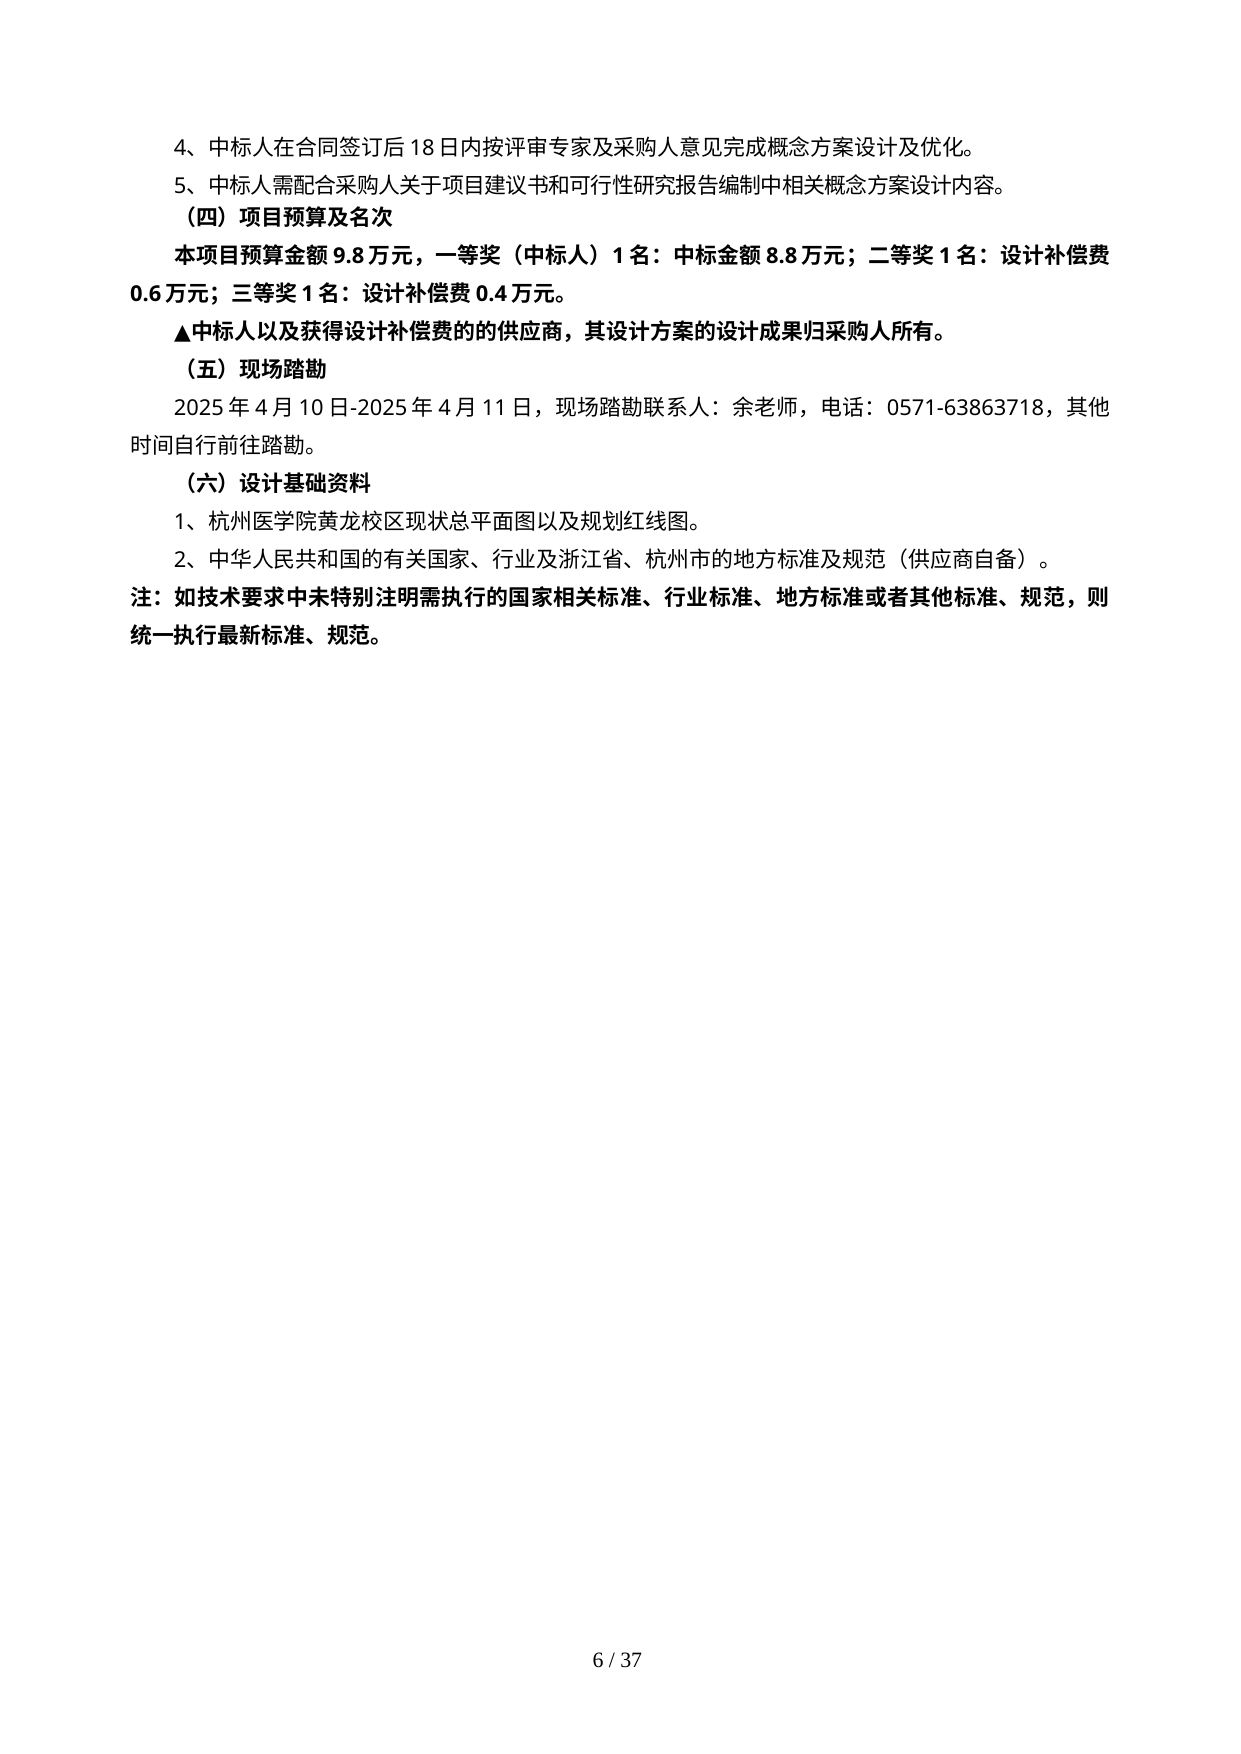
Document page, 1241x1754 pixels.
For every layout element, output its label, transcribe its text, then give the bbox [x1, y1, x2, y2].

text （六）设计基础资料 [130, 466, 1110, 497]
text ▲中标人以及获得设计补偿费的的供应商，其设计方案的设计成果归采购人所有。 [130, 314, 1110, 346]
text （四）项目预算及名次 [130, 200, 1110, 231]
text 本项目预算金额9.8万元，一等奖（中标人）1名：中标金额8.8万元；二等奖1名：设计补偿费0.6万元；三等奖1名：设计补偿费0.4万元。 [130, 238, 1110, 307]
text 1、杭州医学院黄龙校区现状总平面图以及规划红线图。 [130, 504, 1110, 536]
text 2025年4月10日-2025年4月11日，现场踏勘联系人：余老师，电话：0571-63863718，其他时间自行前往踏勘。 [130, 390, 1110, 459]
text 4、中标人在合同签订后18日内按评审专家及采购人意见完成概念方案设计及优化。 [130, 130, 1110, 162]
text 注：如技术要求中未特别注明需执行的国家相关标准、行业标准、地方标准或者其他标准、规范，则统一执行最新标准、规范。 [130, 580, 1110, 649]
text 2、中华人民共和国的有关国家、行业及浙江省、杭州市的地方标准及规范（供应商自备）。 [130, 542, 1110, 574]
text 5、中标人需配合采购人关于项目建议书和可行性研究报告编制中相关概念方案设计内容。 [130, 168, 1110, 200]
text （五）现场踏勘 [130, 352, 1110, 384]
